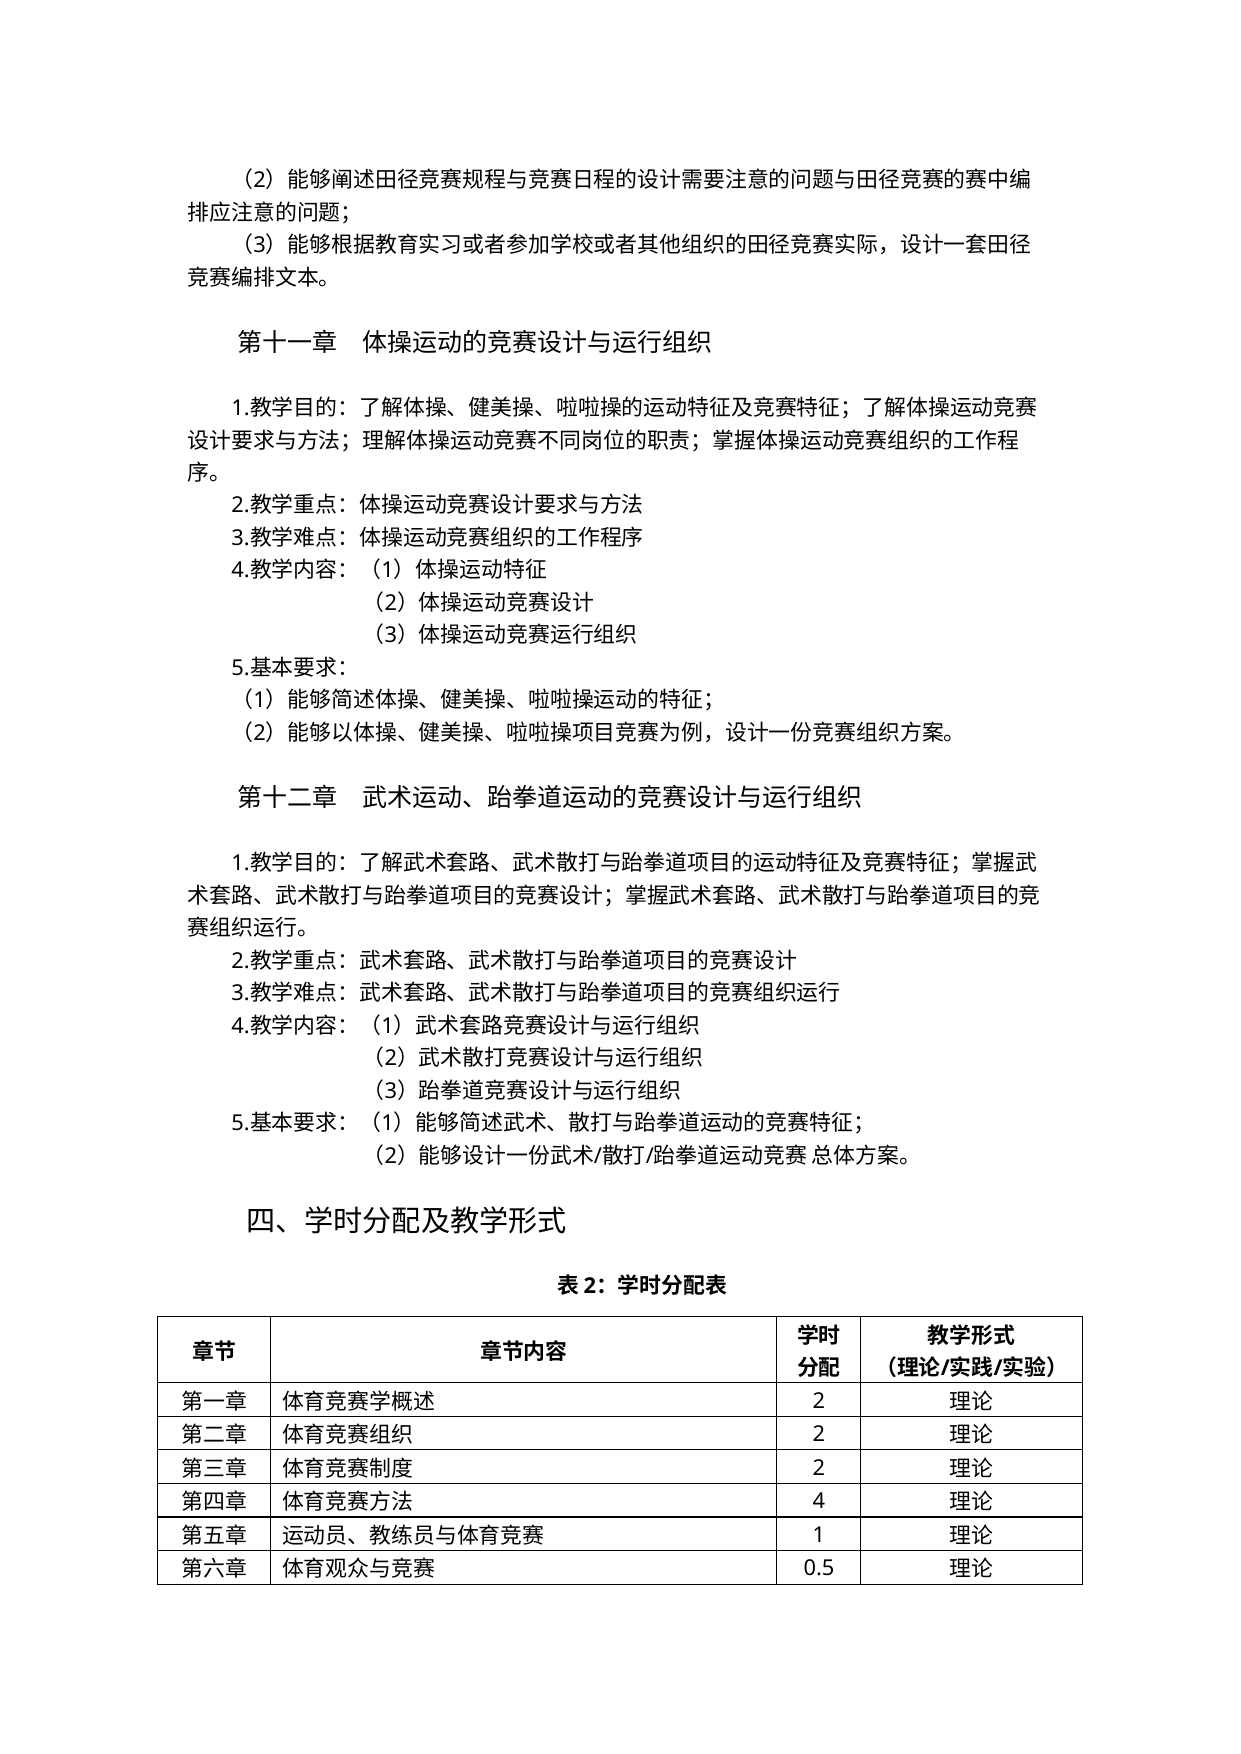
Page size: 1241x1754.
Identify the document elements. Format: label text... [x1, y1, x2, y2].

table_cell 第五章 [158, 1518, 270, 1550]
table_header 学时 分配 [777, 1317, 860, 1382]
text 4.教学内容：（1）武术套路竞赛设计与运行组织 [187, 1007, 1053, 1040]
table_cell 理论 [861, 1417, 1082, 1449]
table_cell 体育竞赛学概述 [271, 1383, 776, 1416]
table_cell 第二章 [158, 1417, 270, 1449]
text （2）能够以体操、健美操、啦啦操项目竞赛为例，设计一份竞赛组织方案。 [187, 715, 1053, 747]
text （3）体操运动竞赛运行组织 [187, 617, 1053, 650]
text （3）跆拳道竞赛设计与运行组织 [187, 1072, 1053, 1105]
table_cell 第一章 [158, 1383, 270, 1416]
text （2）武术散打竞赛设计与运行组织 [187, 1040, 1053, 1072]
table_cell 第三章 [158, 1450, 270, 1483]
table_cell 第四章 [158, 1484, 270, 1516]
text 1.教学目的：了解武术套路、武术散打与跆拳道项目的运动特征及竞赛特征；掌握武术套路、武术散打与跆拳道项目的竞赛设计；掌握武术套路、武术散打与跆拳道项目的竞赛组织运行。 [187, 845, 1053, 942]
table_cell 体育竞赛组织 [271, 1417, 776, 1449]
text 表2：学时分配表 [187, 1267, 1053, 1300]
table_cell 运动员、教练员与体育竞赛 [271, 1518, 776, 1550]
table_cell 0.5 [777, 1551, 860, 1583]
text 1.教学目的：了解体操、健美操、啦啦操的运动特征及竞赛特征；了解体操运动竞赛设计要求与方法；理解体操运动竞赛不同岗位的职责；掌握体操运动竞赛组织的工作程序。 [187, 390, 1053, 487]
text （2）能够设计一份武术/散打/跆拳道运动竞赛 总体方案。 [209, 1137, 1053, 1170]
table_cell 2 [777, 1383, 860, 1416]
table_cell 体育观众与竞赛 [271, 1551, 776, 1583]
table_cell 理论 [861, 1518, 1082, 1550]
table_cell 理论 [861, 1450, 1082, 1483]
table_cell 4 [777, 1484, 860, 1516]
text 4.教学内容：（1）体操运动特征 [187, 552, 1053, 585]
text （2）能够阐述田径竞赛规程与竞赛日程的设计需要注意的问题与田径竞赛的赛中编排应注意的问题； [187, 162, 1053, 227]
table_cell 理论 [861, 1383, 1082, 1416]
text （2）体操运动竞赛设计 [187, 585, 1053, 617]
text 3.教学难点：体操运动竞赛组织的工作程序 [187, 520, 1053, 552]
text 5.基本要求：（1）能够简述武术、散打与跆拳道运动的竞赛特征； [187, 1105, 1053, 1137]
text 2.教学重点：体操运动竞赛设计要求与方法 [187, 487, 1053, 520]
table_cell 理论 [861, 1484, 1082, 1516]
text 5.基本要求： [187, 650, 1053, 682]
table_cell 2 [777, 1450, 860, 1483]
text 2.教学重点：武术套路、武术散打与跆拳道项目的竞赛设计 [187, 942, 1053, 975]
table_header 章节 [158, 1317, 270, 1382]
text 3.教学难点：武术套路、武术散打与跆拳道项目的竞赛组织运行 [187, 975, 1053, 1007]
text 第十一章 体操运动的竞赛设计与运行组织 [187, 308, 1053, 373]
table_cell 第六章 [158, 1551, 270, 1583]
table_cell 1 [777, 1518, 860, 1550]
table_header 教学形式 （理论/实践/实验） [861, 1317, 1082, 1382]
text （1）能够简述体操、健美操、啦啦操运动的特征； [187, 682, 1053, 715]
table_cell 体育竞赛制度 [271, 1450, 776, 1483]
text 四、学时分配及教学形式 [187, 1186, 1053, 1251]
table_cell 体育竞赛方法 [271, 1484, 776, 1516]
table_header 章节内容 [271, 1317, 776, 1382]
text （3）能够根据教育实习或者参加学校或者其他组织的田径竞赛实际，设计一套田径竞赛编排文本。 [187, 227, 1053, 292]
table_cell 2 [777, 1417, 860, 1449]
text 第十二章 武术运动、跆拳道运动的竞赛设计与运行组织 [187, 763, 1053, 828]
table_cell 理论 [861, 1551, 1082, 1583]
